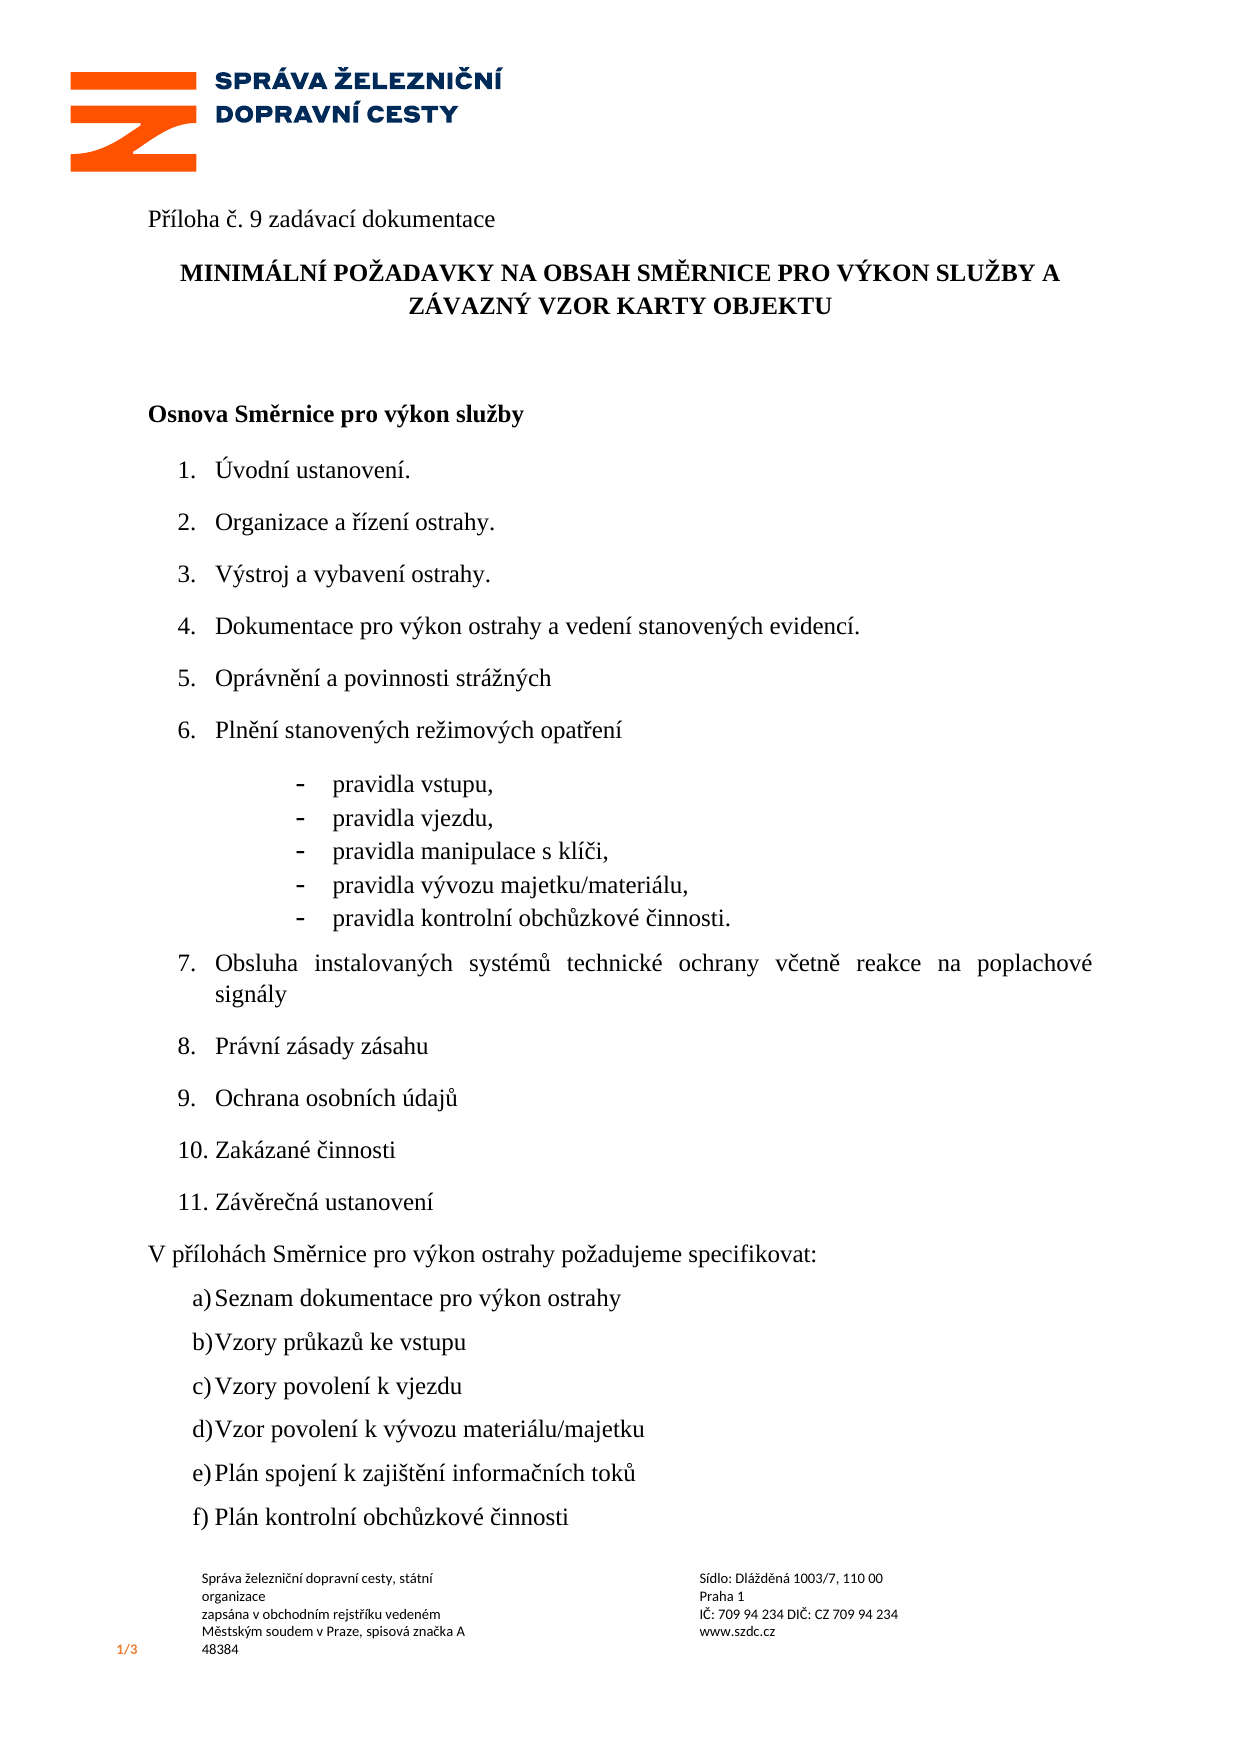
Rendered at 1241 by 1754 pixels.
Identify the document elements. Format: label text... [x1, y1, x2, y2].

text pravidla manipulace s klíči, [295, 832, 1093, 866]
list Organizace a řízení ostrahy. [177, 505, 1093, 536]
list Plnění stanovených režimových opatření [177, 713, 1093, 744]
text Seznam dokumentace pro výkon ostrahy [192, 1281, 1093, 1312]
text pravidla vjezdu, [295, 799, 1093, 832]
text Minimální požadavky na obsah směrnice pro výkon služby a závazný vzor karty objektu [148, 258, 1093, 320]
list Zakázané činnosti [177, 1133, 1093, 1164]
text pravidla vývozu majetku/materiálu, [295, 866, 1093, 899]
text Vzory průkazů ke vstupu [192, 1324, 1093, 1356]
text Plán kontrolní obchůzkové činnosti [192, 1499, 1093, 1531]
text Osnova Směrnice pro výkon služby [148, 399, 1093, 428]
list Obsluha instalovaných systémů technické ochrany včetně reakce na poplachové signály [177, 945, 1093, 1008]
text Vzor povolení k vývozu materiálu/majetku [192, 1412, 1093, 1443]
list Oprávnění a povinnosti strážných [177, 661, 1093, 692]
list Právní zásady zásahu [177, 1029, 1093, 1060]
list Úvodní ustanovení. [177, 453, 1093, 484]
text Příloha č. 9 zadávací dokumentace [148, 204, 1093, 233]
list Ochrana osobních údajů [177, 1081, 1093, 1112]
text Plán spojení k zajištění informačních toků [192, 1456, 1093, 1487]
list Závěrečná ustanovení [177, 1185, 1093, 1216]
text V přílohách Směrnice pro výkon ostrahy požadujeme specifikovat: [148, 1237, 1093, 1268]
text pravidla kontrolní obchůzkové činnosti. [295, 899, 1093, 933]
list Dokumentace pro výkon ostrahy a vedení stanovených evidencí. [177, 609, 1093, 640]
text pravidla vstupu, [295, 765, 1093, 799]
text Vzory povolení k vjezdu [192, 1368, 1093, 1399]
list Výstroj a vybavení ostrahy. [177, 557, 1093, 588]
